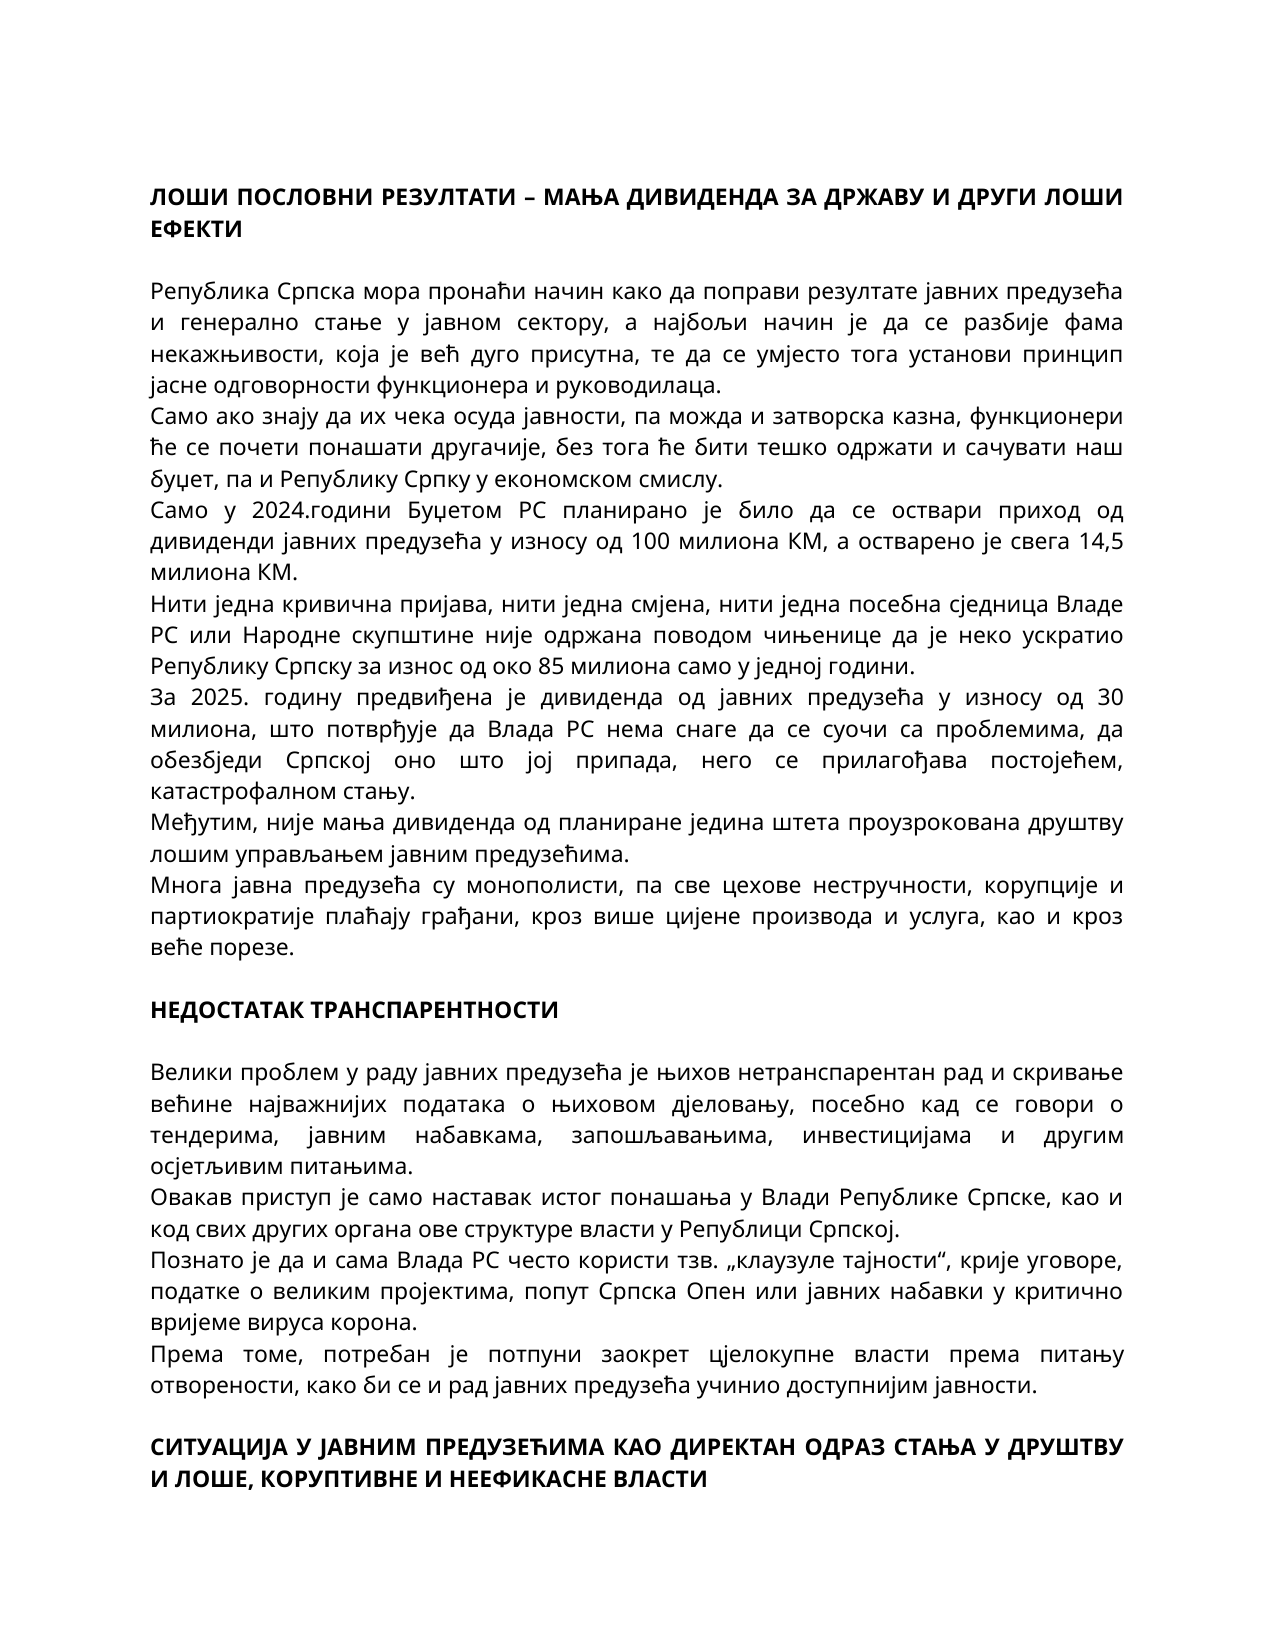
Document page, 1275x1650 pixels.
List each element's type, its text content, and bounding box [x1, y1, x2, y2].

text СИТУАЦИЈА У ЈАВНИМ ПРЕДУЗЕЋИМА КАО ДИРЕКТАН ОДРАЗ СТАЊА У ДРУШТВУ И ЛОШЕ, КОРУПТИВНЕ И НЕЕФИКАСНЕ ВЛАСТИ [150, 1431, 1125, 1494]
text ЛОШИ ПОСЛОВНИ РЕЗУЛТАТИ – МАЊА ДИВИДЕНДА ЗА ДРЖАВУ И ДРУГИ ЛОШИ ЕФЕКТИ [150, 181, 1125, 244]
text Само ако знају да их чека осуда јавности, па можда и затворска казна, функционери ће се почети понашати другачије, без тога ће бити тешко одржати и сачувати наш буџет, па и Републику Српку у економском смислу. [150, 400, 1125, 494]
text Република Српска мора пронаћи начин како да поправи резултате јавних предузећа и генерално стање у јавном сектору, а најбољи начин је да се разбије фама некажњивости, која је већ дуго присутна, те да се умјесто тога установи принцип јасне одговорности функционера и руководилаца. [150, 275, 1125, 400]
text Овакав приступ је само наставак истог понашања у Влади Републике Српске, као и код свих других органа ове структуре власти у Републици Српској. [150, 1181, 1125, 1244]
text Само у 2024.години Буџетом РС планирано је било да се оствари приход од дивиденди јавних предузећа у износу од 100 милиона КМ, а остварено је свега 14,5 милиона КМ. [150, 494, 1125, 587]
text За 2025. годину предвиђена је дивиденда од јавних предузећа у износу од 30 милиона, што потврђује да Влада РС нема снаге да се суочи са проблемима, да обезбједи Српској оно што јој припада, него се прилагођава постојећем, катастрофалном стању. [150, 681, 1125, 806]
text Нити једна кривична пријава, нити једна смјена, нити једна посебна сједница Владе РС или Народне скупштине није одржана поводом чињенице да је неко ускратио Републику Српску за износ од око 85 милиона само у једној години. [150, 587, 1125, 681]
text Многа јавна предузећа су монополисти, па све цехове нестручности, корупције и партиократије плаћају грађани, кроз више цијене производа и услуга, као и кроз веће порезе. [150, 869, 1125, 962]
text Међутим, није мања дивиденда од планиране једина штета проузрокована друштву лошим управљањем јавним предузећима. [150, 806, 1125, 869]
text Према томе, потребан је потпуни заокрет цјелокупне власти према питању отворености, како би се и рад јавних предузећа учинио доступнијим јавности. [150, 1337, 1125, 1400]
text Велики проблем у раду јавних предузећа је њихов нетранспарентан рад и скривање већине најважнијих података о њиховом дјеловању, посебно кад се говори о тендерима, јавним набавкама, запошљавањима, инвестицијама и другим осјетљивим питањима. [150, 1056, 1125, 1181]
text НЕДОСТАТАК ТРАНСПАРЕНТНОСТИ [150, 994, 1125, 1025]
text Познато је да и сама Влада РС често користи тзв. „клаузуле тајности“, крије уговоре, податке о великим пројектима, попут Српска Опен или јавних набавки у критично вријеме вируса корона. [150, 1244, 1125, 1337]
